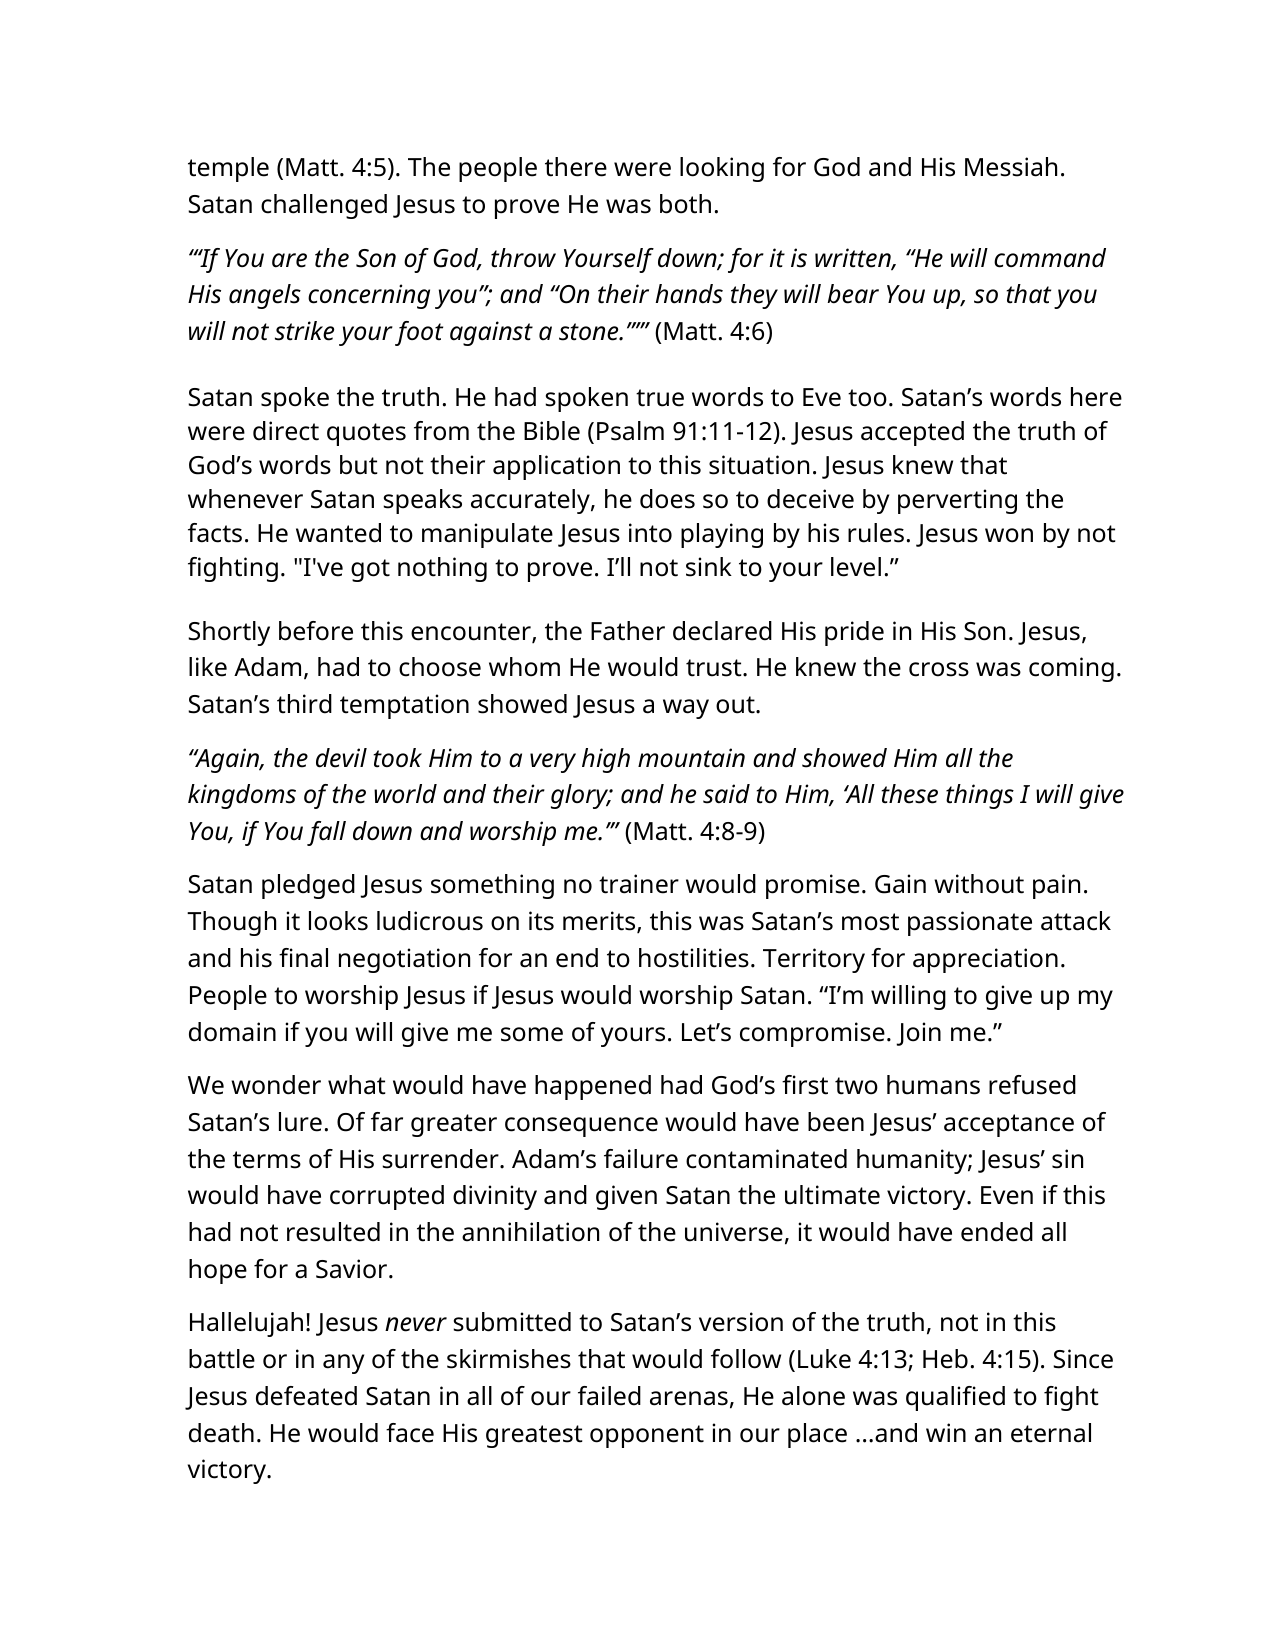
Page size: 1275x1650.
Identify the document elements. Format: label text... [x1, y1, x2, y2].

text Shortly before this encounter, the Father declared His pride in His Son. Jesus, like Adam, had to choose whom He would trust. He knew the cross was coming. Satan’s third temptation showed Jesus a way out. [187, 613, 1125, 721]
text “Again, the devil took Him to a very high mountain and showed Him all the kingdoms of the world and their glory; and he said to Him, ‘All these things I will give You, if You fall down and worship me.’” (Matt. 4:8-9) [187, 740, 1125, 848]
text “‘If You are the Son of God, throw Yourself down; for it is written, “He will command His angels concerning you”; and “On their hands they will bear You up, so that you will not strike your foot against a stone.”’” (Matt. 4:6) [187, 240, 1125, 348]
text Hallelujah! Jesus never submitted to Satan’s version of the truth, not in this battle or in any of the skirmishes that would follow (Luke 4:13; Heb. 4:15). Since Jesus defeated Satan in all of our failed arenas, He alone was qualified to fight death. He would face His greatest opponent in our place …and win an eternal victory. [187, 1305, 1125, 1486]
text Satan spoke the truth. He had spoken true words to Eve too. Satan’s words here were direct quotes from the Bible (Psalm 91:11-12). Jesus accepted the truth of God’s words but not their application to this situation. Jesus knew that whenever Satan speaks accurately, he does so to deceive by perverting the facts. He wanted to manipulate Jesus into playing by his rules. Jesus won by not fighting. "I've got nothing to prove. I’ll not sink to your level.” [187, 380, 1125, 584]
text We wonder what would have happened had God’s first two humans refused Satan’s lure. Of far greater consequence would have been Jesus’ acceptance of the terms of His surrender. Adam’s failure contaminated humanity; Jesus’ sin would have corrupted divinity and given Satan the ultimate victory. Even if this had not resulted in the annihilation of the universe, it would have ended all hope for a Savior. [187, 1068, 1125, 1286]
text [187, 150, 1125, 221]
text Satan pledged Jesus something no trainer would promise. Gain without pain. Though it looks ludicrous on its merits, this was Satan’s most passionate attack and his final negotiation for an end to hostilities. Territory for appreciation. People to worship Jesus if Jesus would worship Satan. “I’m willing to give up my domain if you will give me some of yours. Let’s compromise. Join me.” [187, 867, 1125, 1048]
